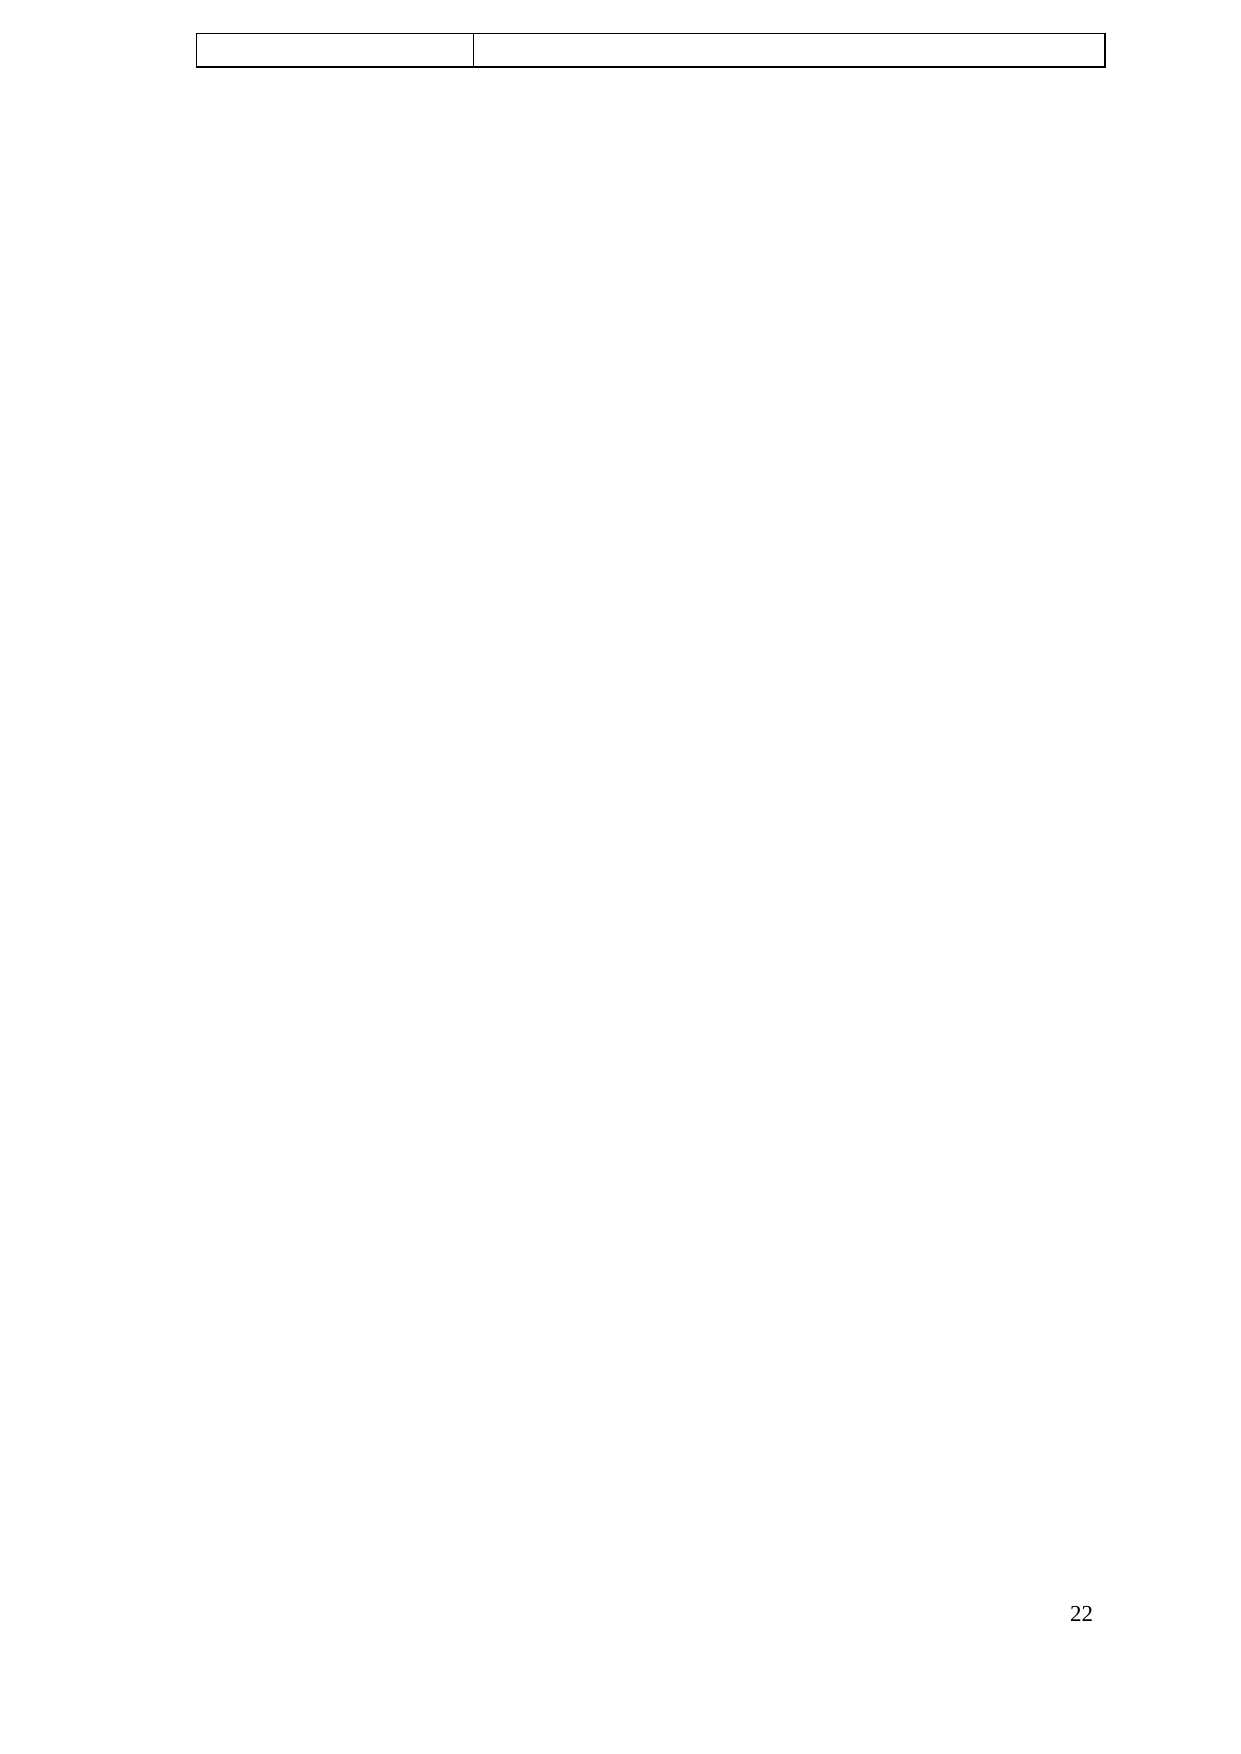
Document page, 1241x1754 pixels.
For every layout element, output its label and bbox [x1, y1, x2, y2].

table_cell [474, 34, 1104, 66]
table_cell [197, 34, 473, 66]
